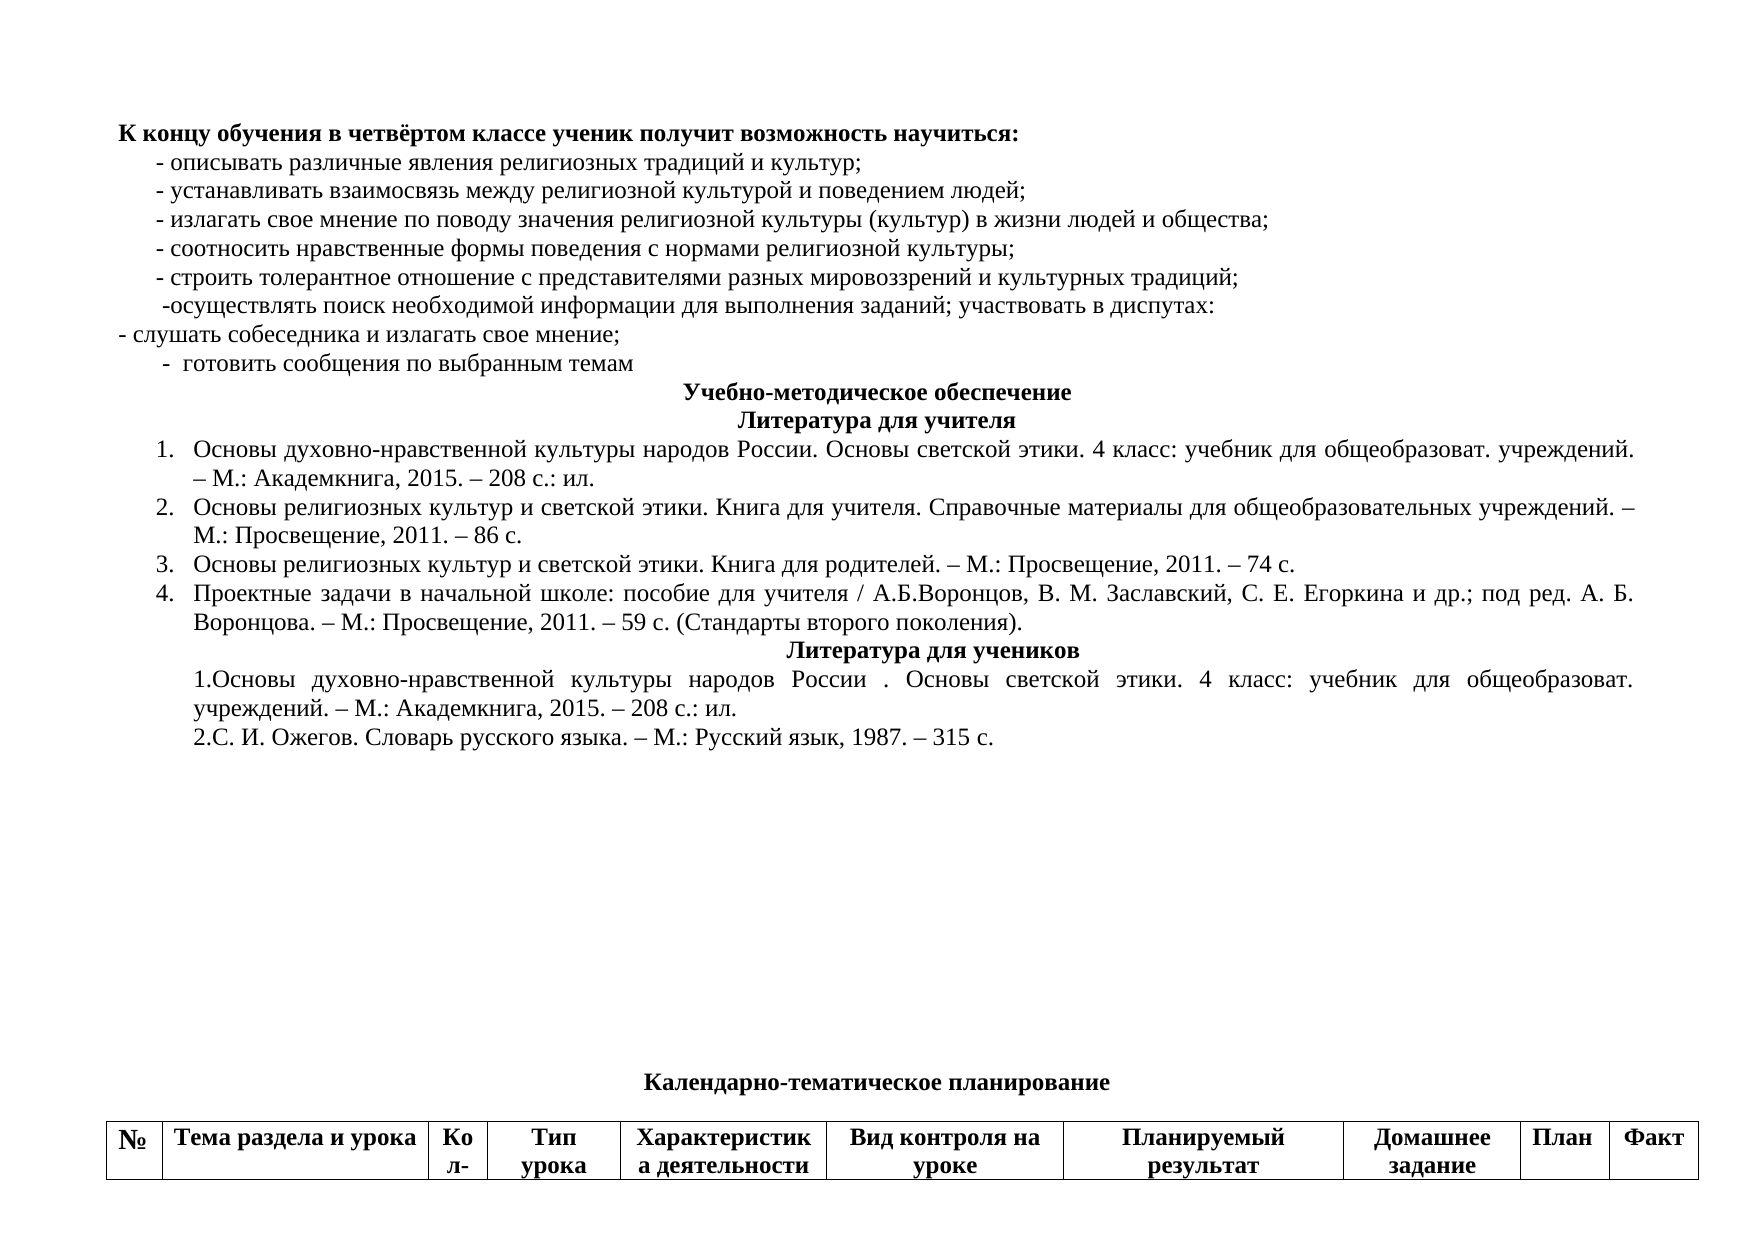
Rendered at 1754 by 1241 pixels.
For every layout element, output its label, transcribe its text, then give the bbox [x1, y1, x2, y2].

list Основы религиозных культур и светской этики. Книга для родителей. – М.: Просвещение, 2011. – 74 с. [156, 549, 1636, 578]
list Основы религиозных культур и светской этики. Книга для учителя. Справочные материалы для общеобразовательных учреждений. – М.: Просвещение, 2011. – 86 с. [156, 492, 1636, 549]
table_header Кол-во часов [429, 1122, 487, 1179]
list 1.Основы духовно-нравственной культуры народов России . Основы светской этики. 4 класс: учебник для общеобразоват. учреждений. – М.: Академкнига, 2015. – 208 с.: ил. [193, 664, 1636, 722]
text Литература для учеников [231, 636, 1636, 664]
table_header Факт [1610, 1122, 1698, 1179]
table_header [827, 1122, 1063, 1179]
table_header № п/п [107, 1122, 162, 1179]
table_header Домашнее задание [1344, 1122, 1520, 1179]
text 2.С. И. Ожегов. Словарь русского языка. – М.: Русский язык, 1987. – 315 c. [193, 722, 1636, 751]
list Проектные задачи в начальной школе: пособие для учителя / А.Б.Воронцов, В. М. Заславский, С. Е. Егоркина и др.; под ред. А. Б. Воронцова. – М.: Просвещение, 2011. – 59 с. (Стандарты второго поколения). [156, 578, 1636, 636]
text Литература для учителя [118, 406, 1636, 434]
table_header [163, 1122, 428, 1179]
text Учебно-методическое обеспечение [118, 377, 1636, 406]
list Основы духовно-нравственной культуры народов России. Основы светской этики. 4 класс: учебник для общеобразоват. учреждений. – М.: Академкнига, 2015. – 208 с.: ил. [156, 434, 1636, 492]
table_header Тип урока [488, 1122, 620, 1179]
text - слушать собеседника и излагать свое мнение; - готовить сообщения по выбранным темам [118, 319, 1636, 377]
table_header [621, 1122, 826, 1179]
text - описывать различные явления религиозных традиций и культур; - устанавливать взаимосвязь между религиозной культурой и поведением людей; - излагать свое мнение по поводу значения религиозной культуры (культур) в жизни людей и общества; - соотносить нравственные формы поведения с нормами религиозной культуры; - строить толерантное отношение с представителями разных мировоззрений и культурных традиций; -осуществлять поиск необходимой информации для выполнения заданий; участвовать в диспутах: [118, 147, 1636, 319]
table_header План [1521, 1122, 1609, 1179]
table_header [1064, 1122, 1343, 1179]
text К концу обучения в четвёртом классе ученик получит возможность научиться: [118, 118, 1636, 147]
text Календарно-тематическое планирование [118, 1067, 1636, 1096]
